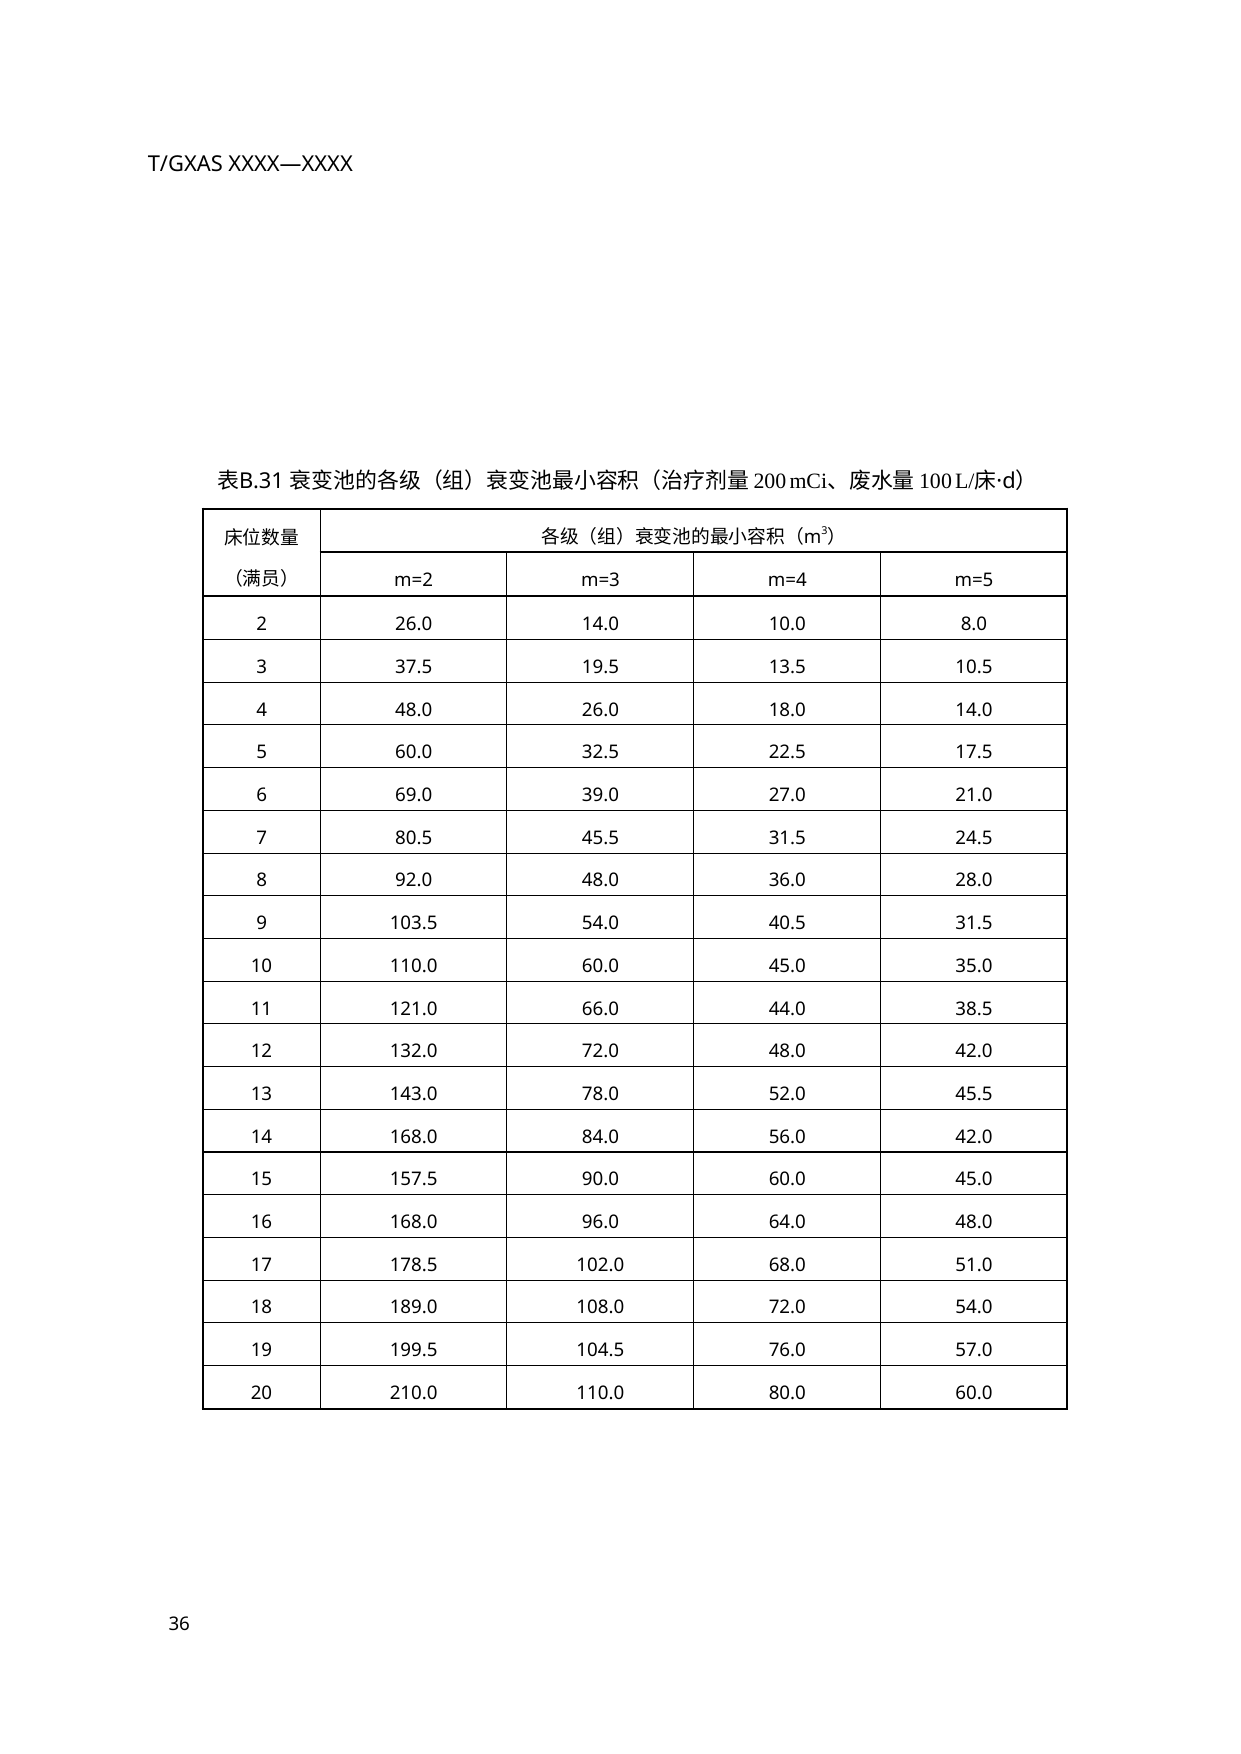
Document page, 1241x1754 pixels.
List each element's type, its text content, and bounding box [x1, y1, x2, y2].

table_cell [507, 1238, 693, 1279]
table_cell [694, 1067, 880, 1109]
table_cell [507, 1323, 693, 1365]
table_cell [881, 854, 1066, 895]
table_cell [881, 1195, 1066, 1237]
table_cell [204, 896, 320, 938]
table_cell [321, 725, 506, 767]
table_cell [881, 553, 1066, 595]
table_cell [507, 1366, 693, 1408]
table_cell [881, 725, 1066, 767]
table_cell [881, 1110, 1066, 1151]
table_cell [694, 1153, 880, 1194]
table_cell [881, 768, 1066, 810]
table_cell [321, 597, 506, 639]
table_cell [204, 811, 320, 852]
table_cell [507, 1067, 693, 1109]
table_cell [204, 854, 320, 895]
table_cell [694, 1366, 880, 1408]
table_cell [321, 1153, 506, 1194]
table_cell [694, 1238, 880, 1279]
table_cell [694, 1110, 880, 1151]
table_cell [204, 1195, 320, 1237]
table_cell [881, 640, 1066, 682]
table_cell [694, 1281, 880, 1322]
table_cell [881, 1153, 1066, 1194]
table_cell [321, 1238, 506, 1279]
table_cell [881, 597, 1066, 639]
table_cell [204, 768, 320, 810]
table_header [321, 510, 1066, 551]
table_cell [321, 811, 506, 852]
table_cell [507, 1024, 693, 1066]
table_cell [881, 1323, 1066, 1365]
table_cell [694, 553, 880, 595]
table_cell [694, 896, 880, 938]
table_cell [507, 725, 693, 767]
text 衰变池的各级（组）衰变池最小容积（治疗剂量200 mCi、废水量100 L/床·d） [148, 463, 1122, 495]
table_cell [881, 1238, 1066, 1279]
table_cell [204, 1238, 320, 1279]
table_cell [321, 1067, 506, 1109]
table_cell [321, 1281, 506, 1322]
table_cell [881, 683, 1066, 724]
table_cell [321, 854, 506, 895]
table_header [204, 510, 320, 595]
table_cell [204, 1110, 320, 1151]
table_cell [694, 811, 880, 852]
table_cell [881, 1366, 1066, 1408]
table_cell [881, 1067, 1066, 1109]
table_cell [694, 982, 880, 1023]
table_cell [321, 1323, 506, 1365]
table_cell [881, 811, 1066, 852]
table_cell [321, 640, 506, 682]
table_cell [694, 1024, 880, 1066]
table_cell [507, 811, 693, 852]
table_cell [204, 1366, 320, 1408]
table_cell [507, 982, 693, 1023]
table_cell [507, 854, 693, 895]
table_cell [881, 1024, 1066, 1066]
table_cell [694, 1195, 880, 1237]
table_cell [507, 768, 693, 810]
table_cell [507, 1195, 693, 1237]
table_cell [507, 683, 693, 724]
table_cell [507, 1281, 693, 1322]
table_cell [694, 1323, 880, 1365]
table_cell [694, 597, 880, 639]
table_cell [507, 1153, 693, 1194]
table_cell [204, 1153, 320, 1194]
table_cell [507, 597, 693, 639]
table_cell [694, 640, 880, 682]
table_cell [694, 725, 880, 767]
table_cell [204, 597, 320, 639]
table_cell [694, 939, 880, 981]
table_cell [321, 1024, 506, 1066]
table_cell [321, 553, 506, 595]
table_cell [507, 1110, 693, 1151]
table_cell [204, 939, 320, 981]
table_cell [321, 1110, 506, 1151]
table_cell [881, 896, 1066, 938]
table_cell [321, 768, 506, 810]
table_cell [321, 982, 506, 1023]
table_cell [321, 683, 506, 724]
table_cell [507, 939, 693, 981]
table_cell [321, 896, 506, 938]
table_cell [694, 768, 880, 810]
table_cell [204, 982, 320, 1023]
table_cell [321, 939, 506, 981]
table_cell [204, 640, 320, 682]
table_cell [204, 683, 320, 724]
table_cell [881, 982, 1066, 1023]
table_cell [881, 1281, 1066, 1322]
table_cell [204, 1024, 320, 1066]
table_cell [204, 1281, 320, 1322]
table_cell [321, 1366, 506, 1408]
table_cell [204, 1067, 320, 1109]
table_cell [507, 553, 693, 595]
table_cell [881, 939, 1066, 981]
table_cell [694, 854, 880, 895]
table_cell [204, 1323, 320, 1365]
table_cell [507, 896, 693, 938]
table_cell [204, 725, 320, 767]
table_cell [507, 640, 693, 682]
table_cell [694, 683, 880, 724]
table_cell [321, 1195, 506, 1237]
